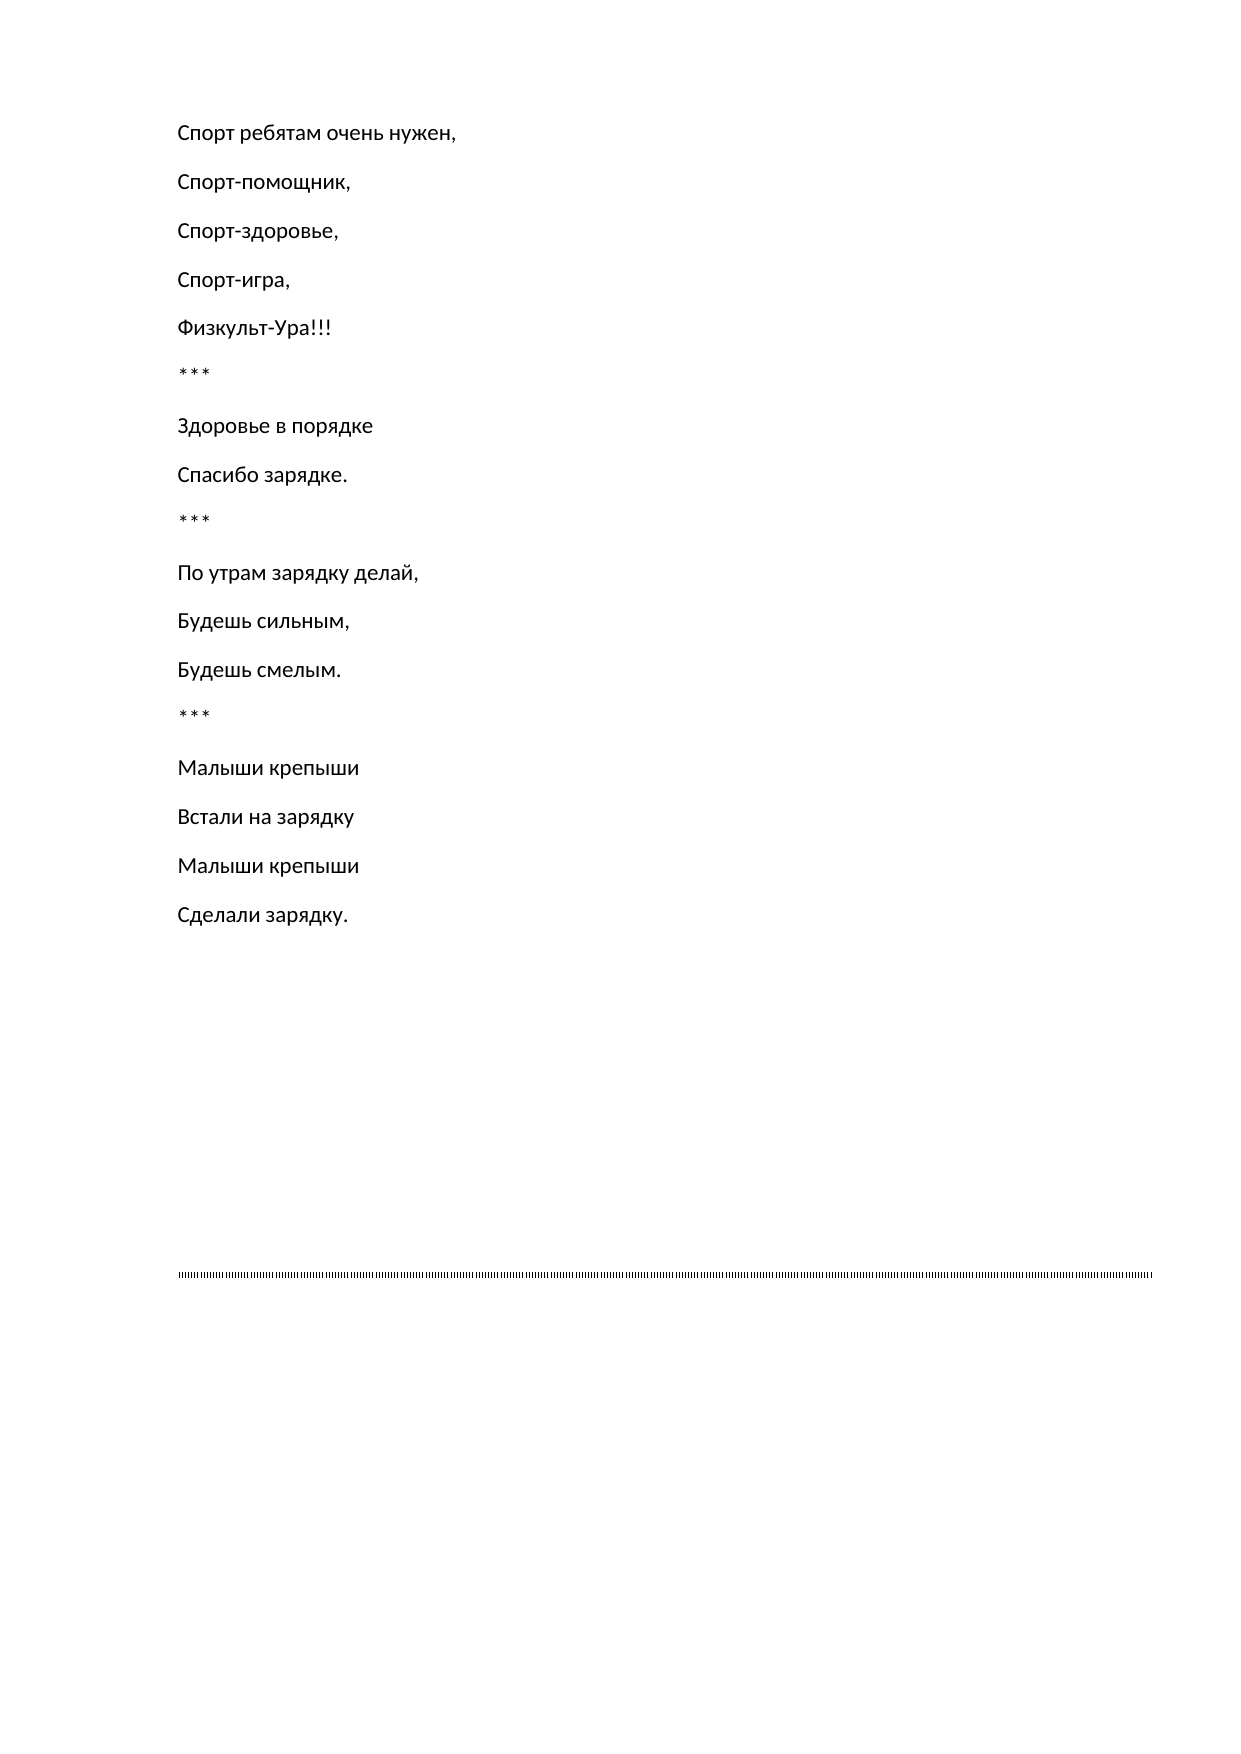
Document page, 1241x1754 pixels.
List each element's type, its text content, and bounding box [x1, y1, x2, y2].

text *** [177, 704, 1152, 732]
text Сделали зарядку. [177, 900, 1152, 928]
text По утрам зарядку делай, [177, 558, 1152, 586]
text Малыши крепыши [177, 753, 1152, 781]
text Малыши крепыши [177, 851, 1152, 879]
text Спорт-здоровье, [177, 216, 1152, 244]
text Спорт-игра, [177, 265, 1152, 293]
text Спорт ребятам очень нужен, [177, 118, 1152, 146]
text *** [177, 509, 1152, 537]
text Будешь смелым. [177, 656, 1152, 683]
text Встали на зарядку [177, 802, 1152, 830]
text Спорт-помощник, [177, 167, 1152, 195]
text Будешь сильным, [177, 607, 1152, 635]
text Здоровье в порядке [177, 411, 1152, 439]
text Физкульт-Ура!!! [177, 313, 1152, 342]
text *** [177, 362, 1152, 390]
text Спасибо зарядке. [177, 460, 1152, 488]
